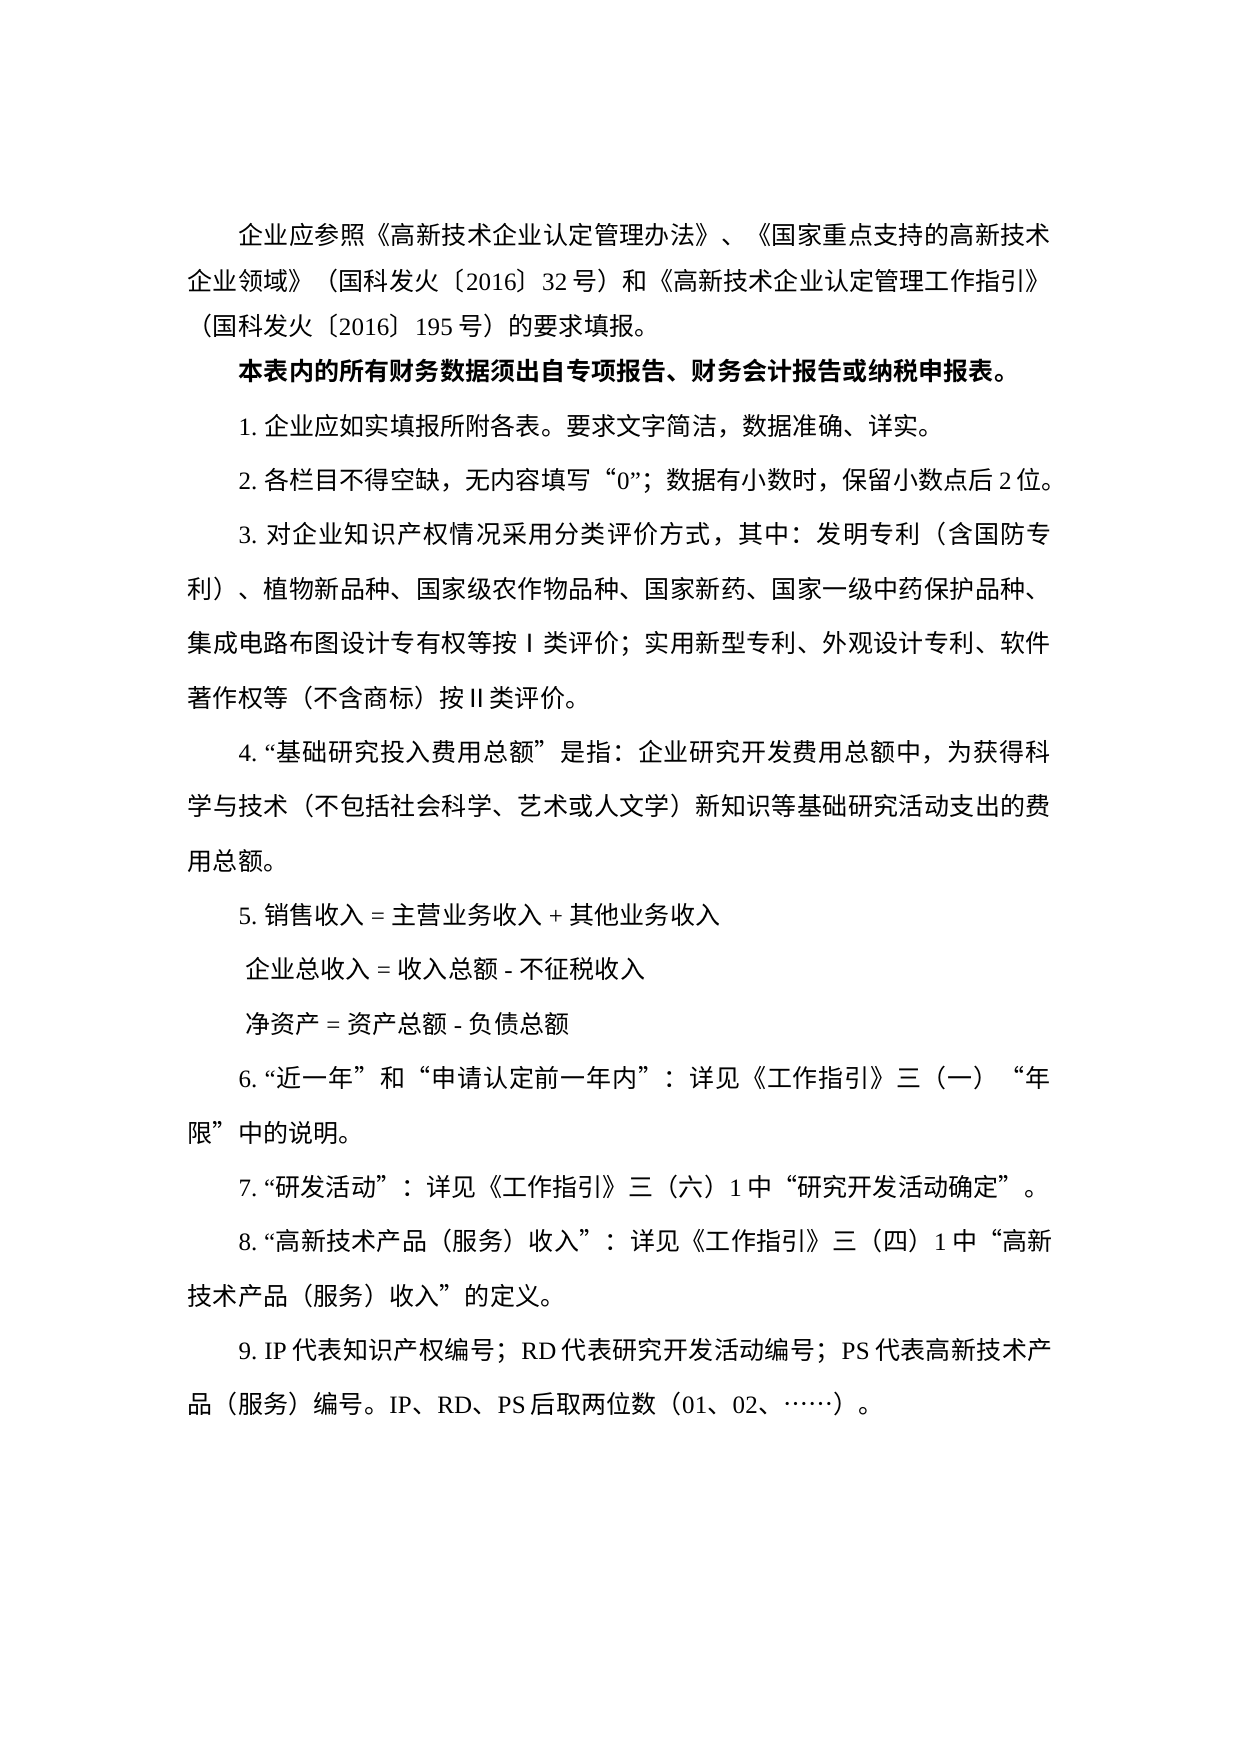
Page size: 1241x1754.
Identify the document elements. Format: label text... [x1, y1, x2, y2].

text 8. “高新技术产品（服务）收入”：详见《工作指引》三（四）1中“高新技术产品（服务）收入”的定义。 [187, 1222, 1053, 1312]
text 7. “研发活动”：详见《工作指引》三（六）1中“研究开发活动确定”。 [187, 1167, 1053, 1204]
text 6. “近一年”和“申请认定前一年内”：详见《工作指引》三（一）“年限”中的说明。 [187, 1059, 1053, 1149]
text 本表内的所有财务数据须出自专项报告、财务会计报告或纳税申报表。 [187, 352, 1053, 388]
text 3. 对企业知识产权情况采用分类评价方式，其中：发明专利（含国防专利）、植物新品种、国家级农作物品种、国家新药、国家一级中药保护品种、集成电路布图设计专有权等按Ⅰ类评价；实用新型专利、外观设计专利、软件著作权等（不含商标）按Ⅱ类评价。 [187, 515, 1053, 714]
text 2. 各栏目不得空缺，无内容填写“0”；数据有小数时，保留小数点后2位。 [187, 461, 1053, 497]
text 净资产 = 资产总额 - 负债总额 [187, 1004, 1053, 1041]
text 1. 企业应如实填报所附各表。要求文字简洁，数据准确、详实。 [187, 406, 1053, 442]
text 4. “基础研究投入费用总额”是指：企业研究开发费用总额中，为获得科学与技术（不包括社会科学、艺术或人文学）新知识等基础研究活动支出的费用总额。 [187, 732, 1053, 877]
text 企业总收入 = 收入总额 - 不征税收入 [187, 950, 1053, 986]
text 5. 销售收入 = 主营业务收入 + 其他业务收入 [187, 896, 1053, 932]
text 9. IP代表知识产权编号；RD代表研究开发活动编号；PS代表高新技术产品（服务）编号。IP、RD、PS后取两位数（01、02、……）。 [187, 1331, 1053, 1421]
text 企业应参照《高新技术企业认定管理办法》、《国家重点支持的高新技术企业领域》（国科发火〔2016〕32号）和《高新技术企业认定管理工作指引》（国科发火〔2016〕195号）的要求填报。 [187, 216, 1053, 343]
